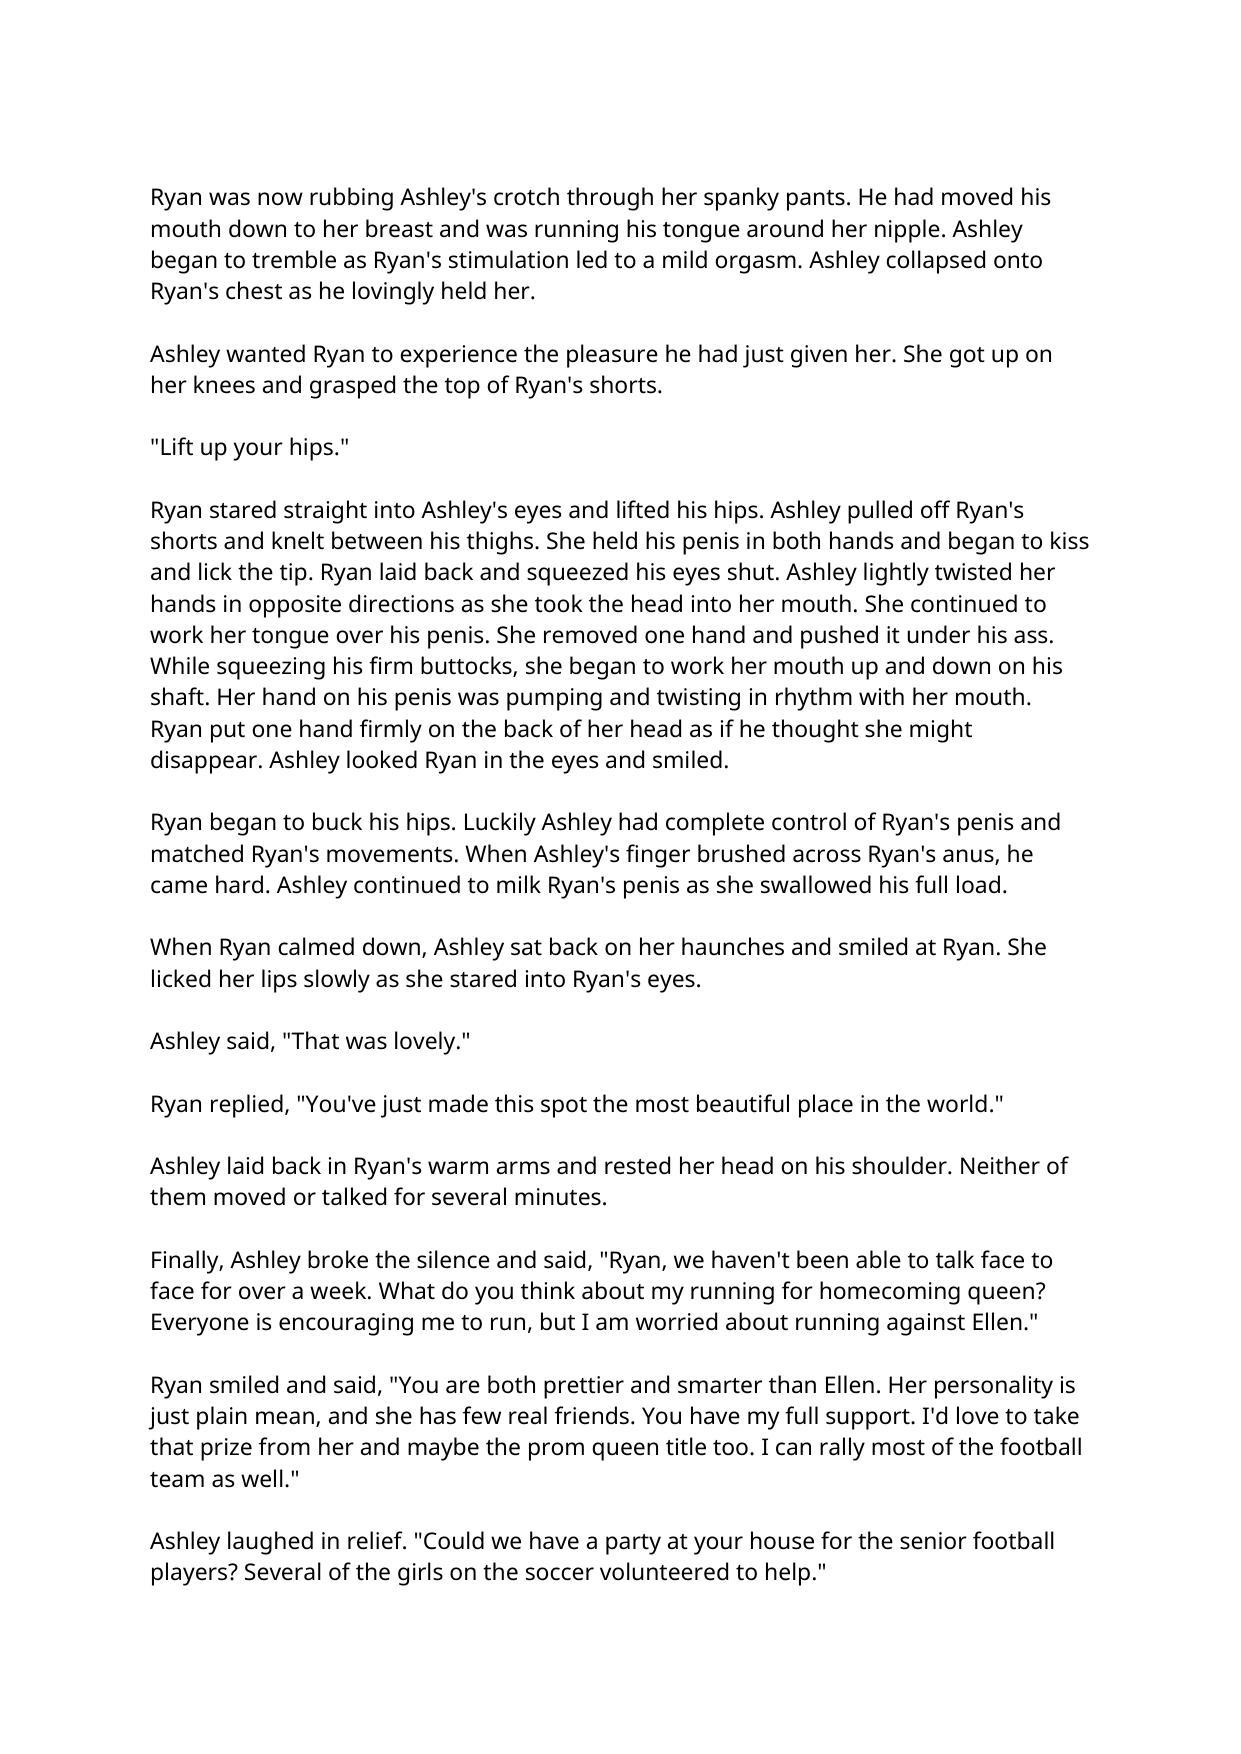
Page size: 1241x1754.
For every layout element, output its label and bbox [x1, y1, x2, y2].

text [150, 556, 1090, 1587]
text [150, 150, 1090, 525]
